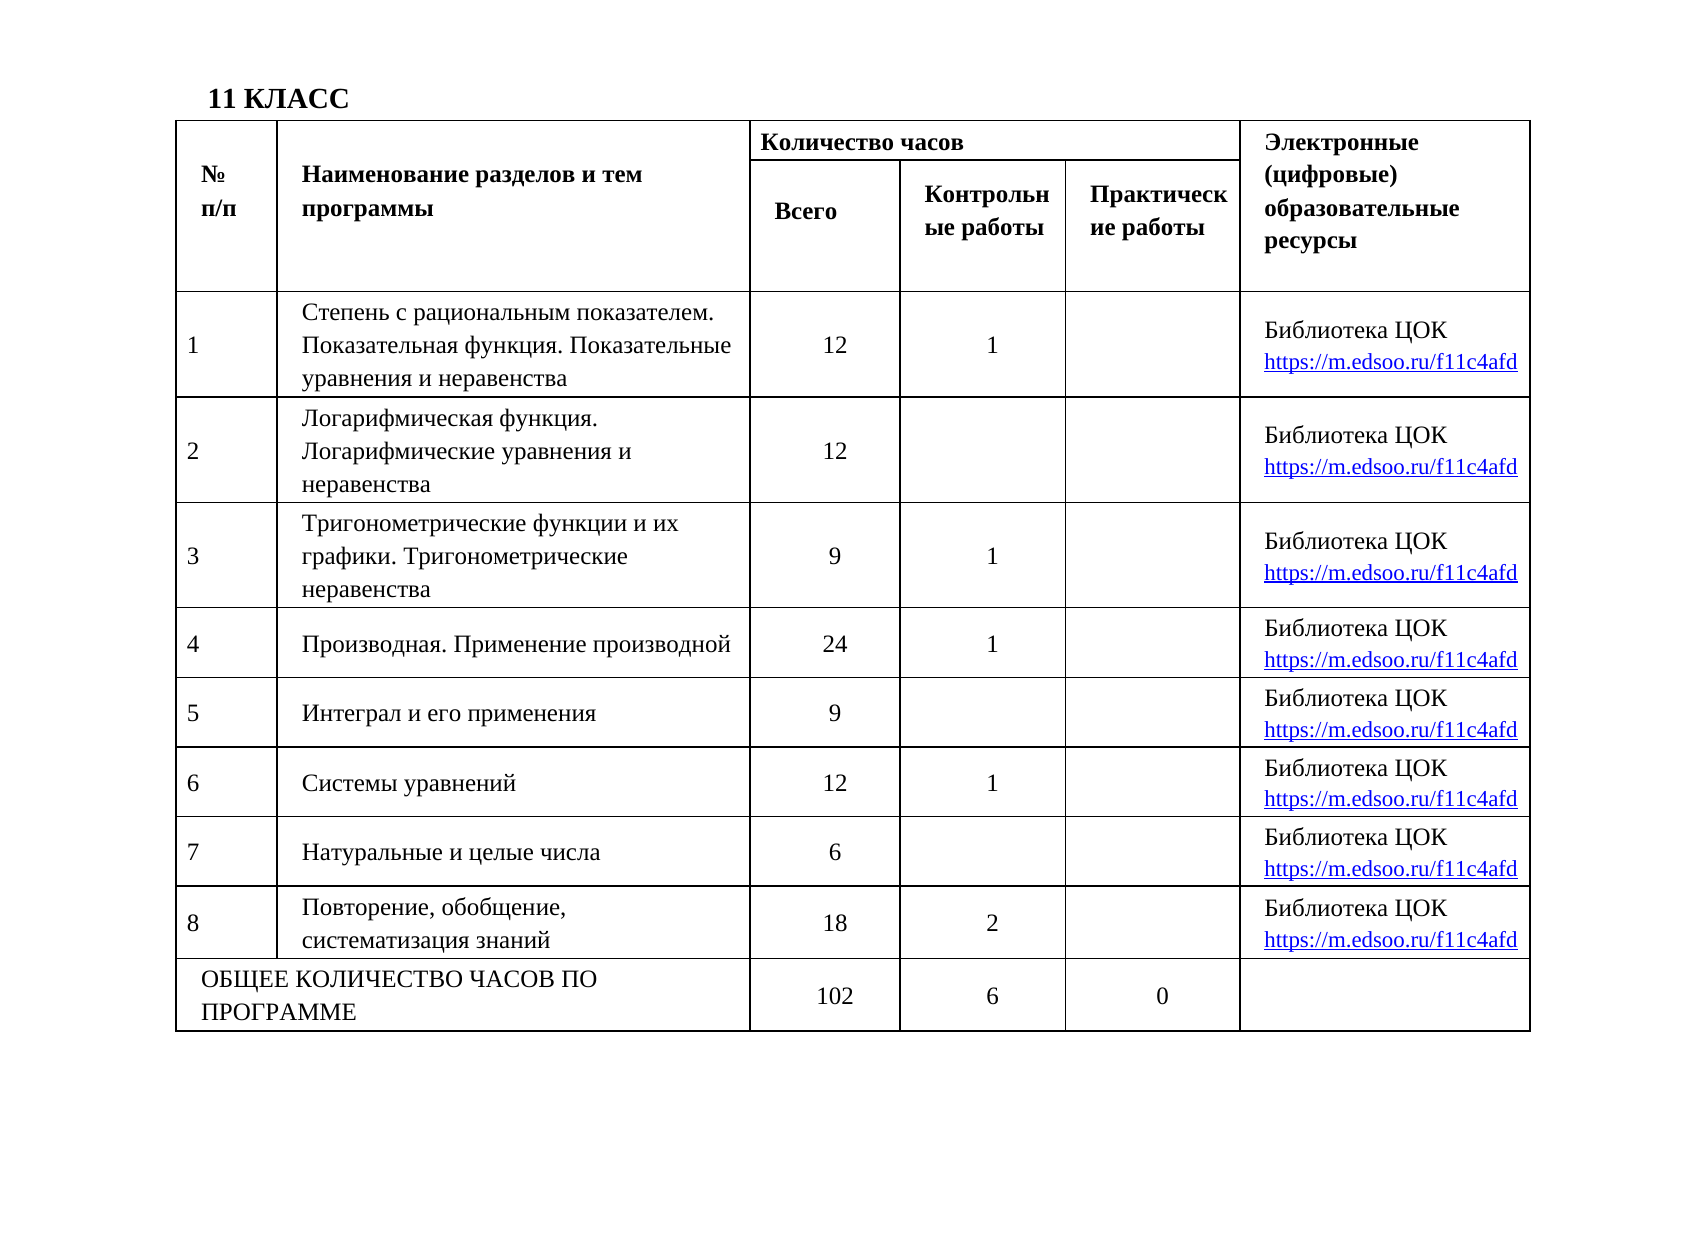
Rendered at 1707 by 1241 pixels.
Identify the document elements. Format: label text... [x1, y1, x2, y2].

table_cell Библиотека ЦОК https://m.edsoo.ru/f11c4afd [1241, 608, 1529, 676]
table_cell Библиотека ЦОК https://m.edsoo.ru/f11c4afd [1241, 887, 1529, 957]
table_cell Библиотека ЦОК https://m.edsoo.ru/f11c4afd [1241, 748, 1529, 816]
table_cell 9 [751, 678, 899, 746]
table_cell [901, 678, 1065, 746]
table_cell Повторение, обобщение, систематизация знаний [278, 887, 749, 957]
table_header Электронные (цифровые) образовательные ресурсы [1241, 121, 1529, 291]
table_cell 4 [177, 608, 276, 676]
table_cell [1066, 398, 1239, 501]
table_cell [901, 398, 1065, 501]
table_cell Степень с рациональным показателем. Показательная функция. Показательные уравнения и неравенства [278, 292, 749, 396]
table_cell 3 [177, 503, 276, 607]
table_cell Натуральные и целые числа [278, 817, 749, 885]
table_cell 6 [901, 959, 1065, 1030]
table_cell Интеграл и его применения [278, 678, 749, 746]
table_cell [1066, 887, 1239, 957]
table_cell 5 [177, 678, 276, 746]
table_cell Библиотека ЦОК https://m.edsoo.ru/f11c4afd [1241, 678, 1529, 746]
table_cell Практические работы [1066, 161, 1239, 291]
table_cell 6 [177, 748, 276, 816]
table_cell [1066, 292, 1239, 396]
table_cell 1 [901, 748, 1065, 816]
table_cell 2 [901, 887, 1065, 957]
table_cell 1 [901, 292, 1065, 396]
table_cell Библиотека ЦОК https://m.edsoo.ru/f11c4afd [1241, 292, 1529, 396]
table_cell 102 [751, 959, 899, 1030]
table_cell Системы уравнений [278, 748, 749, 816]
table_cell 1 [901, 503, 1065, 607]
table_cell [1241, 959, 1529, 1030]
table_cell 12 [751, 292, 899, 396]
table_cell 7 [177, 817, 276, 885]
text 11 КЛАСС [200, 81, 1519, 115]
table_cell 2 [177, 398, 276, 501]
table_cell 6 [751, 817, 899, 885]
table_cell 12 [751, 398, 899, 501]
table_header № п/п [177, 121, 276, 291]
table_cell 24 [751, 608, 899, 676]
table_cell 18 [751, 887, 899, 957]
table_cell Всего [751, 161, 899, 291]
table_cell 12 [751, 748, 899, 816]
table_cell 1 [901, 608, 1065, 676]
table_cell 9 [751, 503, 899, 607]
table_cell 8 [177, 887, 276, 957]
table_cell Логарифмическая функция. Логарифмические уравнения и неравенства [278, 398, 749, 501]
table_cell 0 [1066, 959, 1239, 1030]
table_cell [901, 817, 1065, 885]
table_cell [1066, 678, 1239, 746]
table_cell [1066, 817, 1239, 885]
table_cell Библиотека ЦОК https://m.edsoo.ru/f11c4afd [1241, 398, 1529, 501]
table_cell Производная. Применение производной [278, 608, 749, 676]
table_cell Контрольные работы [901, 161, 1065, 291]
table_header Наименование разделов и тем программы [278, 121, 749, 291]
table_cell Библиотека ЦОК https://m.edsoo.ru/f11c4afd [1241, 503, 1529, 607]
table_cell [1066, 748, 1239, 816]
table_cell ОБЩЕЕ КОЛИЧЕСТВО ЧАСОВ ПО ПРОГРАММЕ [177, 959, 749, 1030]
table_cell [1066, 608, 1239, 676]
table_cell Тригонометрические функции и их графики. Тригонометрические неравенства [278, 503, 749, 607]
table_cell 1 [177, 292, 276, 396]
table_header Количество часов [751, 121, 1239, 159]
table_cell Библиотека ЦОК https://m.edsoo.ru/f11c4afd [1241, 817, 1529, 885]
table_cell [1066, 503, 1239, 607]
